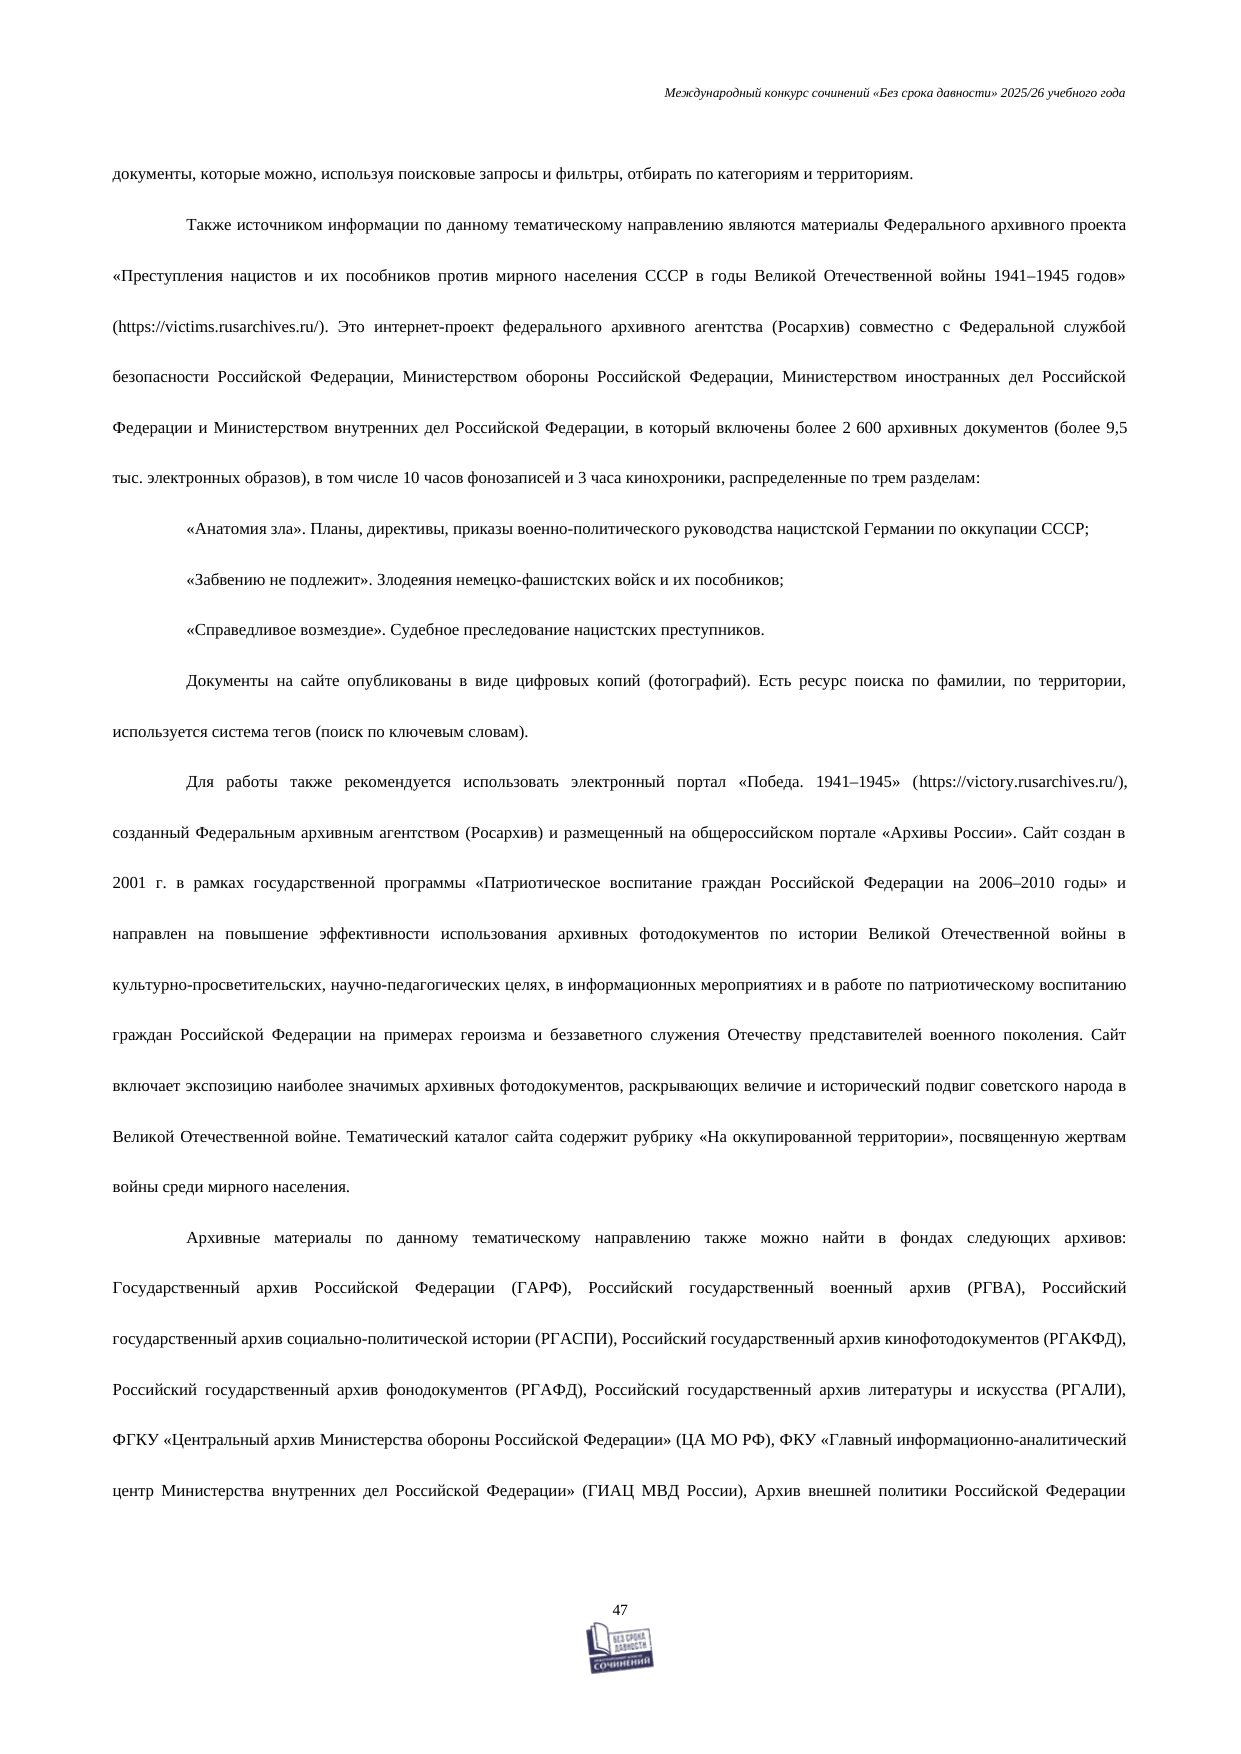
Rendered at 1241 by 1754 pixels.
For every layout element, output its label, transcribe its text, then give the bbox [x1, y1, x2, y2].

text Для работы также рекомендуется использовать электронный портал «Победа. 1941–1945» (https://victory.rusarchives.ru/), созданный Федеральным архивным агентством (Росархив) и размещенный на общероссийском портале «Архивы России». Сайт создан в 2001 г. в рамках государственной программы «Патриотическое воспитание граждан Российской Федерации на 2006–2010 годы» и направлен на повышение эффективности использования архивных фотодокументов по истории Великой Отечественной войны в культурно-просветительских, научно-педагогических целях, в информационных мероприятиях и в работе по патриотическому воспитанию граждан Российской Федерации на примерах героизма и беззаветного служения Отечеству представителей военного поколения. Сайт включает экспозицию наиболее значимых архивных фотодокументов, раскрывающих величие и исторический подвиг советского народа в Великой Отечественной войне. Тематический каталог сайта содержит рубрику «На оккупированной территории», посвященную жертвам войны среди мирного населения. [112, 758, 1128, 1196]
text «Анатомия зла». Планы, директивы, приказы военно-политического руководства нацистской Германии по оккупации СССР; [112, 505, 1128, 538]
text «Справедливое возмездие». Судебное преследование нацистских преступников. [112, 606, 1128, 639]
text Также источником информации по данному тематическому направлению являются материалы Федерального архивного проекта «Преступления нацистов и их пособников против мирного населения СССР в годы Великой Отечественной войны 1941–1945 годов» (https://victims.rusarchives.ru/). Это интернет-проект федерального архивного агентства (Росархив) совместно с Федеральной службой безопасности Российской Федерации, Министерством обороны Российской Федерации, Министерством иностранных дел Российской Федерации и Министерством внутренних дел Российской Федерации, в который включены более 2 600 архивных документов (более 9,5 тыс. электронных образов), в том числе 10 часов фонозаписей и 3 часа кинохроники, распределенные по трем разделам: [112, 201, 1128, 488]
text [112, 1213, 1128, 1500]
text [112, 150, 1128, 183]
text «Забвению не подлежит». Злодеяния немецко-фашистских войск и их пособников; [112, 555, 1128, 589]
picture [572, 1619, 668, 1681]
text Документы на сайте опубликованы в виде цифровых копий (фотографий). Есть ресурс поиска по фамилии, по территории, используется система тегов (поиск по ключевым словам). [112, 657, 1128, 741]
